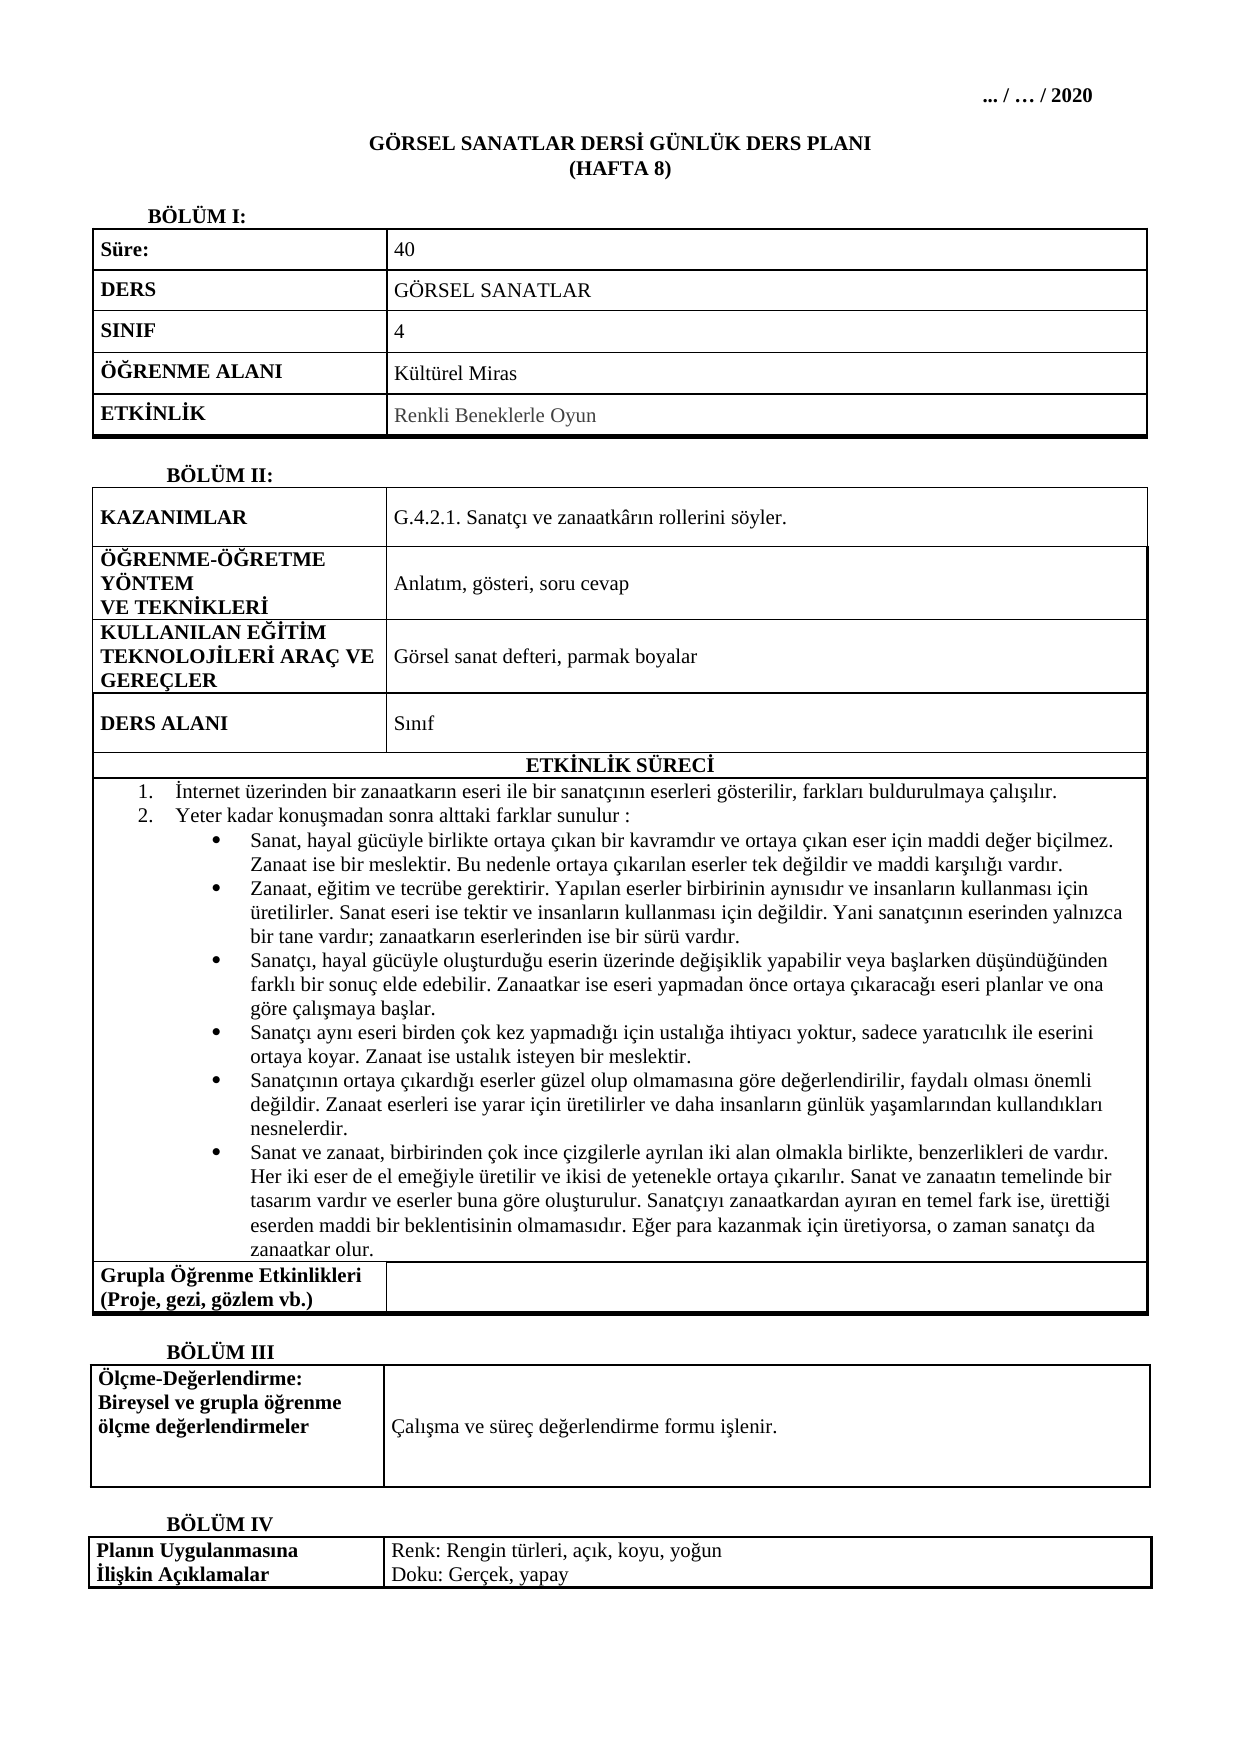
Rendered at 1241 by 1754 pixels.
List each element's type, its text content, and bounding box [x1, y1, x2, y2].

table_cell [387, 1263, 1146, 1311]
table_cell Grupla Öğrenme Etkinlikleri (Proje, gezi, gözlem vb.) [94, 1262, 386, 1311]
table_cell DERS ALANI [94, 694, 386, 752]
table_header 40 [388, 230, 1146, 269]
table_cell ETKİNLİK SÜRECİ [94, 753, 1146, 777]
table_header Süre: [94, 230, 386, 269]
text GÖRSEL SANATLAR DERSİ GÜNLÜK DERS PLANI [148, 131, 1093, 155]
table_cell Görsel sanat defteri, parmak boyalar [387, 620, 1146, 692]
table_header G.4.2.1. Sanatçı ve zanaatkârın rollerini söyler. [387, 488, 1147, 546]
subtitle BÖLÜM III [148, 1339, 1093, 1364]
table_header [90, 1538, 383, 1586]
text ... / … / 2020 [148, 83, 1093, 107]
text BÖLÜM I: [148, 203, 1093, 228]
table_cell GÖRSEL SANATLAR [388, 271, 1146, 310]
table_cell 4 [388, 311, 1146, 352]
table_header KAZANIMLAR [93, 488, 386, 546]
table_cell Renkli Beneklerle Oyun [388, 395, 1146, 434]
table_cell Sınıf [387, 694, 1146, 752]
text BÖLÜM II: [148, 463, 1093, 487]
table_header Çalışma ve süreç değerlendirme formu işlenir. [385, 1366, 1149, 1486]
table_cell ETKİNLİK [94, 395, 386, 434]
table_cell SINIF [94, 311, 386, 352]
table_cell ÖĞRENME ALANI [94, 353, 386, 393]
table_cell Kültürel Miras [388, 353, 1146, 393]
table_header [385, 1538, 1150, 1586]
table_cell İnternet üzerinden bir zanaatkarın eseri ile bir sanatçının eserleri gösterilir, farkları buldurulmaya çalışılır. Yeter kadar konuşmadan sonra alttaki farklar sunulur : Sanat, hayal gücüyle birlikte ortaya çıkan bir kavramdır ve ortaya çıkan eser için maddi değer biçilmez. Zanaat ise bir meslektir. Bu nedenle ortaya çıkarılan eserler tek değildir ve maddi karşılığı vardır. Zanaat, eğitim ve tecrübe gerektirir. Yapılan eserler birbirinin aynısıdır ve insanların kullanması için üretilirler. Sanat eseri ise tektir ve insanların kullanması için değildir. Yani sanatçının eserinden yalnızca bir tane vardır; zanaatkarın eserlerinden ise bir sürü vardır. Sanatçı, hayal gücüyle oluşturduğu eserin üzerinde değişiklik yapabilir veya başlarken düşündüğünden farklı bir sonuç elde edebilir. Zanaatkar ise eseri yapmadan önce ortaya çıkaracağı eseri planlar ve ona göre çalışmaya başlar. Sanatçı aynı eseri birden çok kez yapmadığı için ustalığa ihtiyacı yoktur, sadece yaratıcılık ile eserini ortaya koyar. Zanaat ise ustalık isteyen bir meslektir. Sanatçının ortaya çıkardığı eserler güzel olup olmamasına göre değerlendirilir, faydalı olması önemli değildir. Zanaat eserleri ise yarar için üretilirler ve daha insanların günlük yaşamlarından kullandıkları nesnelerdir. Sanat ve zanaat, birbirinden çok ince çizgilerle ayrılan iki alan olmakla birlikte, benzerlikleri de vardır. Her iki eser de el emeğiyle üretilir ve ikisi de yetenekle ortaya çıkarılır. Sanat ve zanaatın temelinde bir tasarım vardır ve eserler buna göre oluşturulur. Sanatçıyı zanaatkardan ayıran en temel fark ise, ürettiği eserden maddi bir beklentisinin olmamasıdır. Eğer para kazanmak için üretiyorsa, o zaman sanatçı da zanaatkar olur. [94, 779, 1146, 1261]
table_cell KULLANILAN EĞİTİM TEKNOLOJİLERİ ARAÇ VE GEREÇLER [93, 620, 386, 692]
table_cell ÖĞRENME-ÖĞRETME YÖNTEM VE TEKNİKLERİ [93, 547, 386, 619]
subtitle BÖLÜM IV [148, 1512, 1093, 1536]
table_header Ölçme-Değerlendirme: Bireysel ve grupla öğrenme ölçme değerlendirmeler [92, 1366, 383, 1486]
table_cell DERS [94, 271, 386, 310]
table_cell Anlatım, gösteri, soru cevap [387, 547, 1146, 619]
text (HAFTA 8) [148, 155, 1093, 179]
